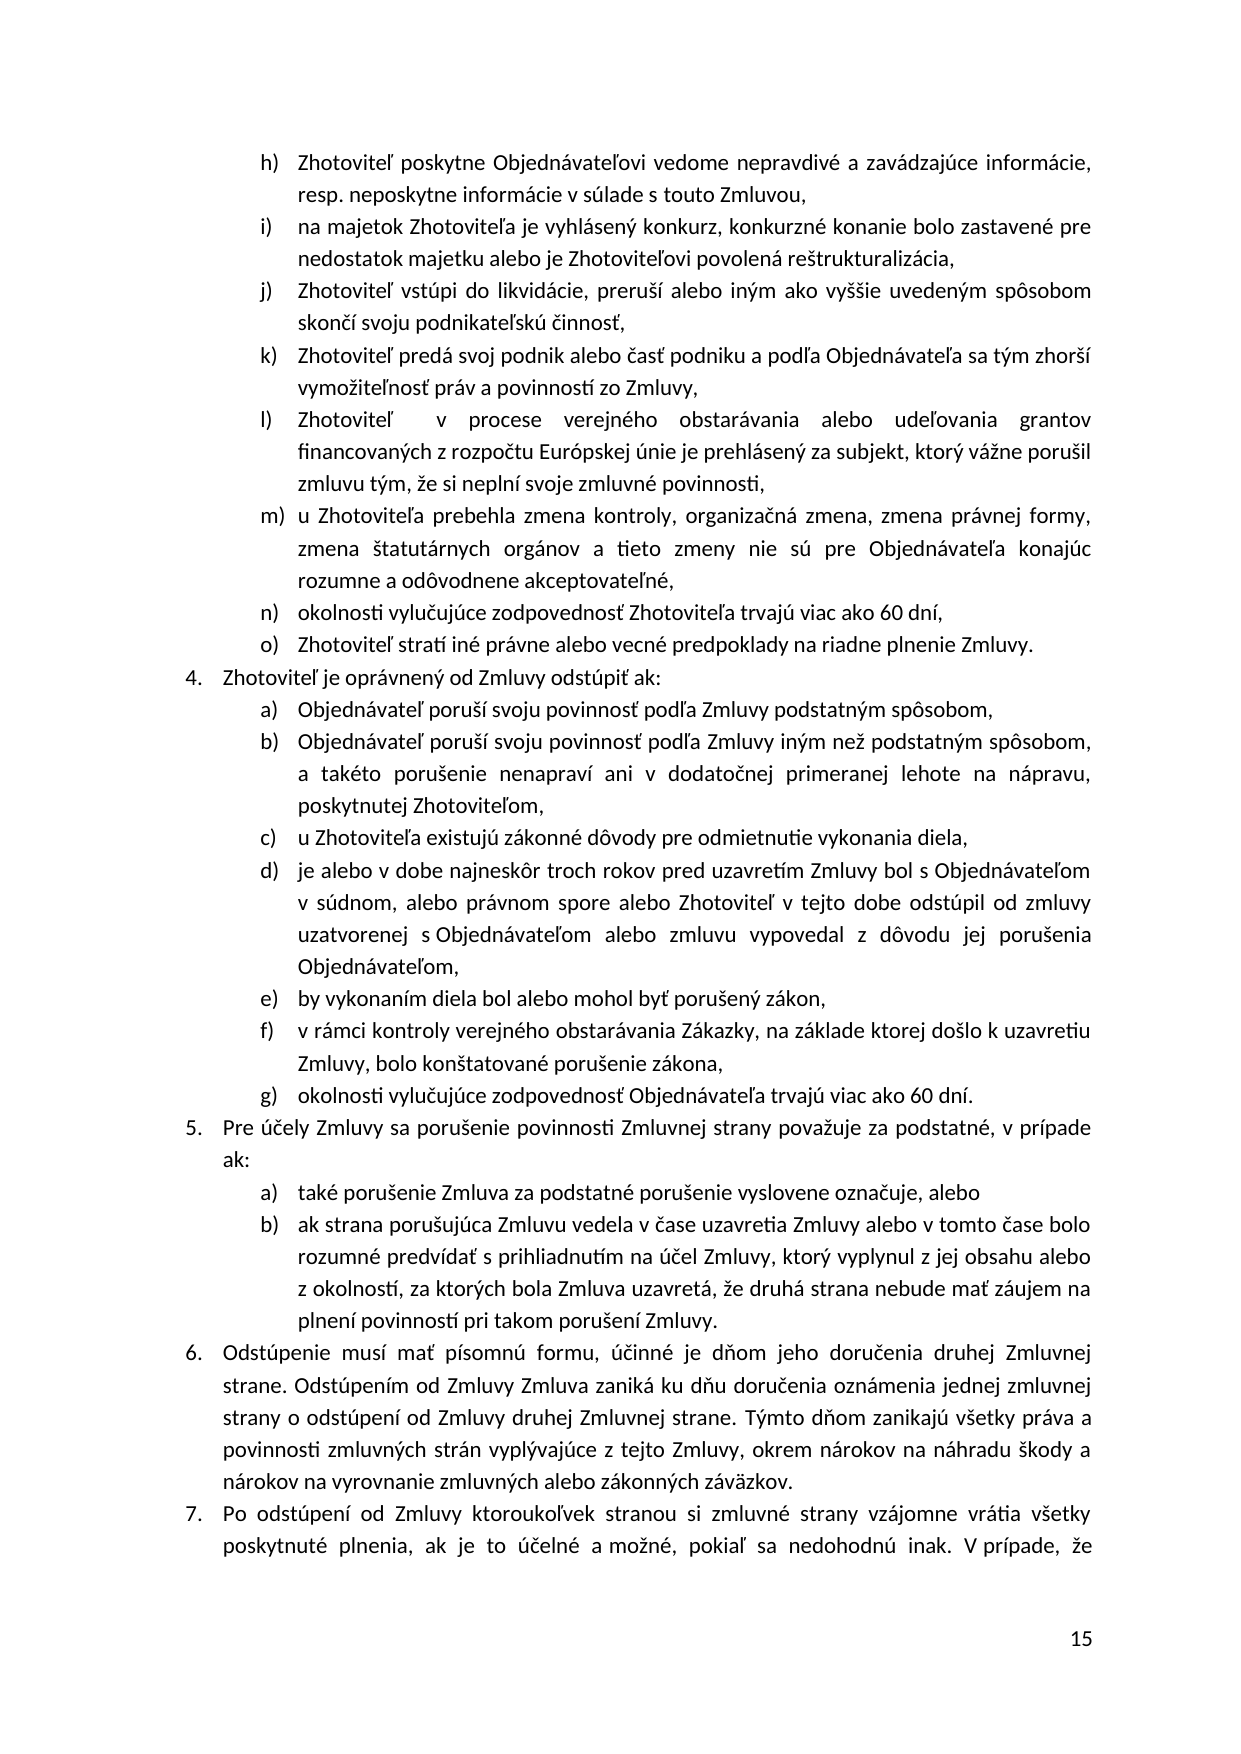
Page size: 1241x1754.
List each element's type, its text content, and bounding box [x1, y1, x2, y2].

list je alebo v dobe najneskôr troch rokov pred uzavretím Zmluvy bol s Objednávateľom v súdnom, alebo právnom spore alebo Zhotoviteľ v tejto dobe odstúpil od zmluvy uzatvorenej s Objednávateľom alebo zmluvu vypovedal z dôvodu jej porušenia Objednávateľom, [260, 856, 1093, 980]
list na majetok Zhotoviteľa je vyhlásený konkurz, konkurzné konanie bolo zastavené pre nedostatok majetku alebo je Zhotoviteľovi povolená reštrukturalizácia, [260, 212, 1093, 272]
list Zhotoviteľ predá svoj podnik alebo časť podniku a podľa Objednávateľa sa tým zhorší vymožiteľnosť práv a povinností zo Zmluvy, [260, 341, 1093, 401]
list Zhotoviteľ stratí iné právne alebo vecné predpoklady na riadne plnenie Zmluvy. [260, 630, 1093, 658]
list také porušenie Zmluva za podstatné porušenie vyslovene označuje, alebo [260, 1178, 1093, 1206]
list v rámci kontroly verejného obstarávania Zákazky, na základe ktorej došlo k uzavretiu Zmluvy, bolo konštatované porušenie zákona, [260, 1017, 1093, 1077]
list Objednávateľ poruší svoju povinnosť podľa Zmluvy podstatným spôsobom, [260, 695, 1093, 723]
list ak strana porušujúca Zmluvu vedela v čase uzavretia Zmluvy alebo v tomto čase bolo rozumné predvídať s prihliadnutím na účel Zmluvy, ktorý vyplynul z jej obsahu alebo z okolností, za ktorých bola Zmluva uzavretá, že druhá strana nebude mať záujem na plnení povinností pri takom porušení Zmluvy. [260, 1210, 1093, 1334]
list okolnosti vylučujúce zodpovednosť Zhotoviteľa trvajú viac ako 60 dní, [260, 598, 1093, 626]
list Zhotoviteľ v procese verejného obstarávania alebo udeľovania grantov financovaných z rozpočtu Európskej únie je prehlásený za subjekt, ktorý vážne porušil zmluvu tým, že si neplní svoje zmluvné povinnosti, [260, 405, 1093, 497]
list Zhotoviteľ poskytne Objednávateľovi vedome nepravdivé a zavádzajúce informácie, resp. neposkytne informácie v súlade s touto Zmluvou, [260, 148, 1093, 208]
list Pre účely Zmluvy sa porušenie povinnosti Zmluvnej strany považuje za podstatné, v prípade ak: [185, 1113, 1093, 1173]
list Odstúpenie musí mať písomnú formu, účinné je dňom jeho doručenia druhej Zmluvnej strane. Odstúpením od Zmluvy Zmluva zaniká ku dňu doručenia oznámenia jednej zmluvnej strany o odstúpení od Zmluvy druhej Zmluvnej strane. Týmto dňom zanikajú všetky práva a povinnosti zmluvných strán vyplývajúce z tejto Zmluvy, okrem nárokov na náhradu škody a nárokov na vyrovnanie zmluvných alebo zákonných záväzkov. [185, 1338, 1093, 1495]
list u Zhotoviteľa existujú zákonné dôvody pre odmietnutie vykonania diela, [260, 823, 1093, 852]
list Zhotoviteľ vstúpi do likvidácie, preruší alebo iným ako vyššie uvedeným spôsobom skončí svoju podnikateľskú činnosť, [260, 276, 1093, 337]
list u Zhotoviteľa prebehla zmena kontroly, organizačná zmena, zmena právnej formy, zmena štatutárnych orgánov a tieto zmeny nie sú pre Objednávateľa konajúc rozumne a odôvodnene akceptovateľné, [260, 502, 1093, 594]
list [185, 1499, 1093, 1560]
list Zhotoviteľ je oprávnený od Zmluvy odstúpiť ak: [185, 663, 1093, 691]
list Objednávateľ poruší svoju povinnosť podľa Zmluvy iným než podstatným spôsobom, a takéto porušenie nenapraví ani v dodatočnej primeranej lehote na nápravu, poskytnutej Zhotoviteľom, [260, 727, 1093, 819]
list okolnosti vylučujúce zodpovednosť Objednávateľa trvajú viac ako 60 dní. [260, 1081, 1093, 1109]
list by vykonaním diela bol alebo mohol byť porušený zákon, [260, 984, 1093, 1012]
